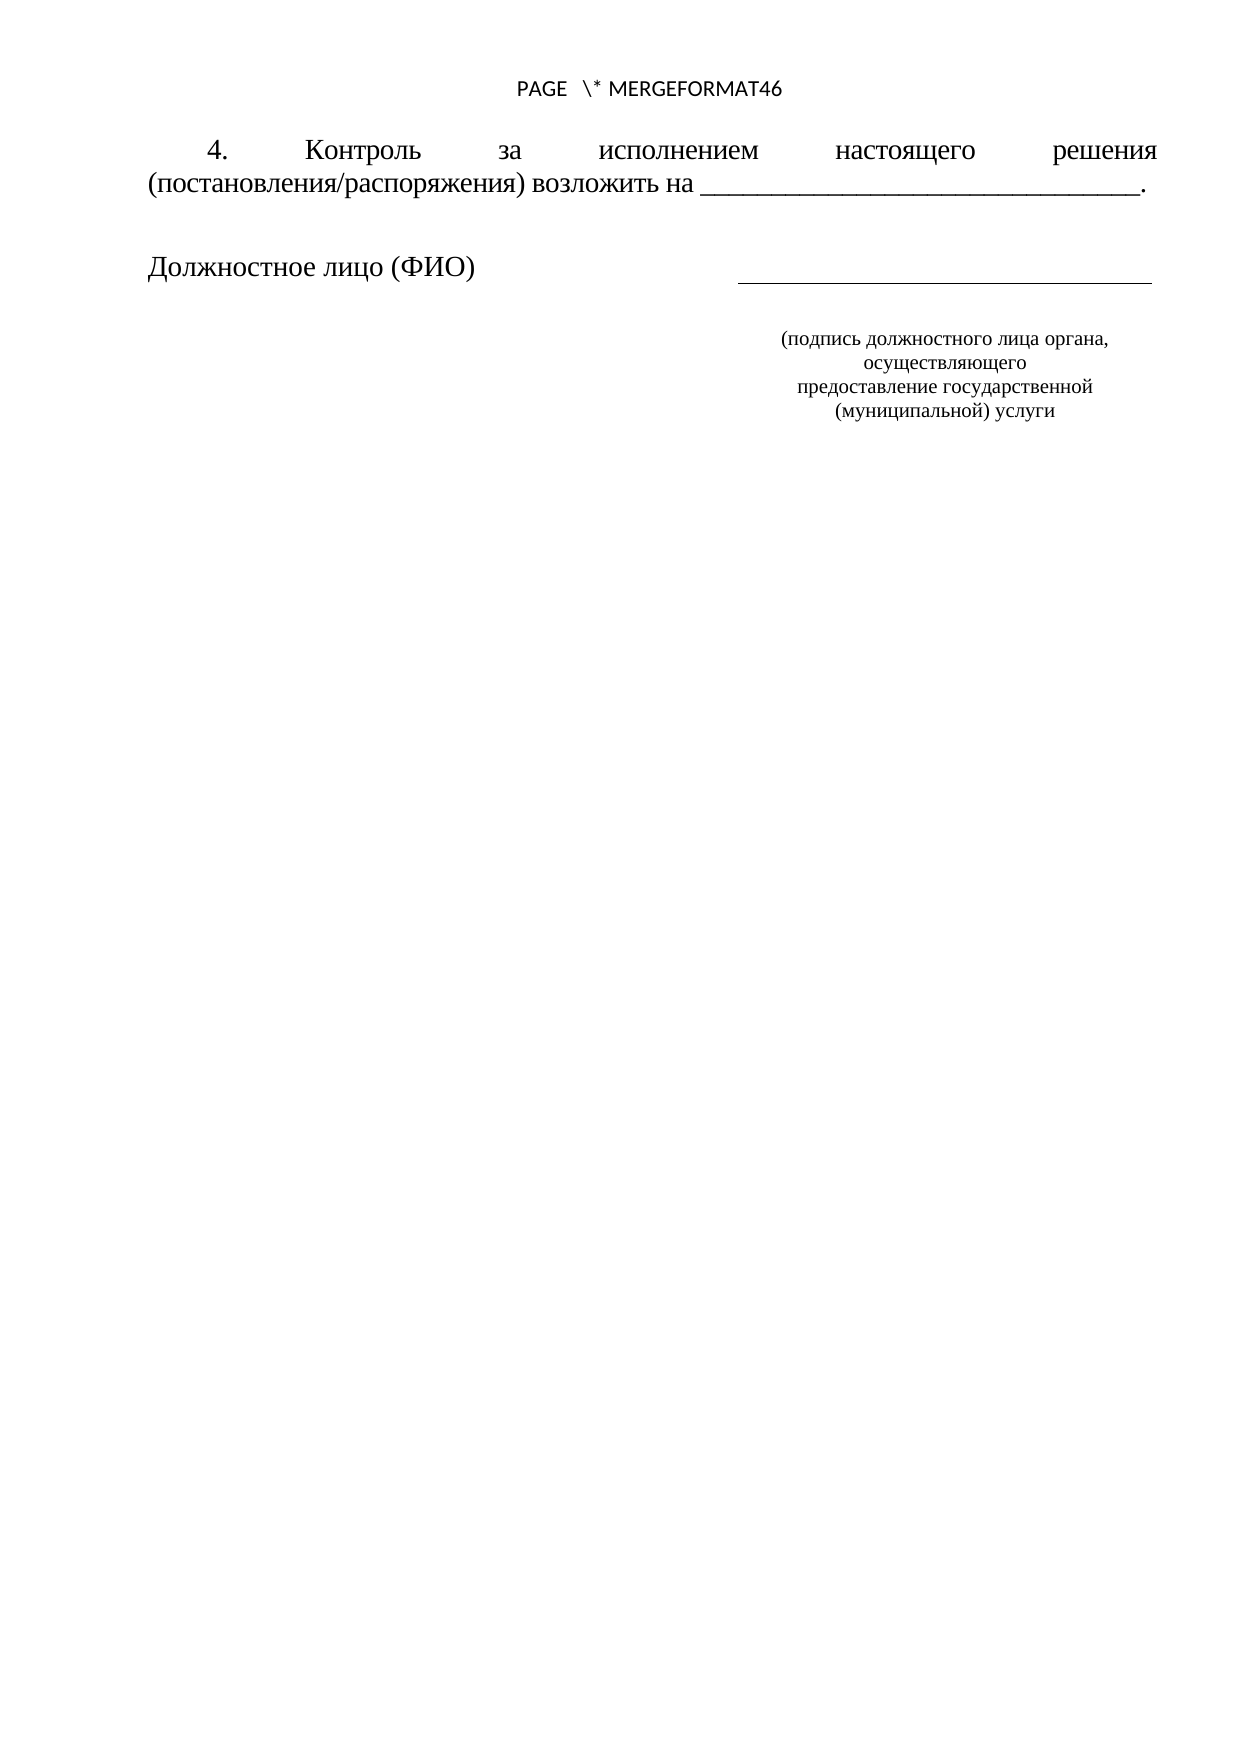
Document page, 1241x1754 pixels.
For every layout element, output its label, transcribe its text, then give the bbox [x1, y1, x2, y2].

text предоставление государственной [738, 354, 1152, 379]
text Должностное лицо (ФИО) [148, 249, 1152, 282]
text (муниципальной) услуги [738, 379, 1152, 422]
text (подпись должностного лица органа, осуществляющего [738, 306, 1152, 354]
text 4. Контроль за исполнением настоящего решения (постановления/распоряжения) возложить на _______________________________. [148, 133, 1157, 199]
